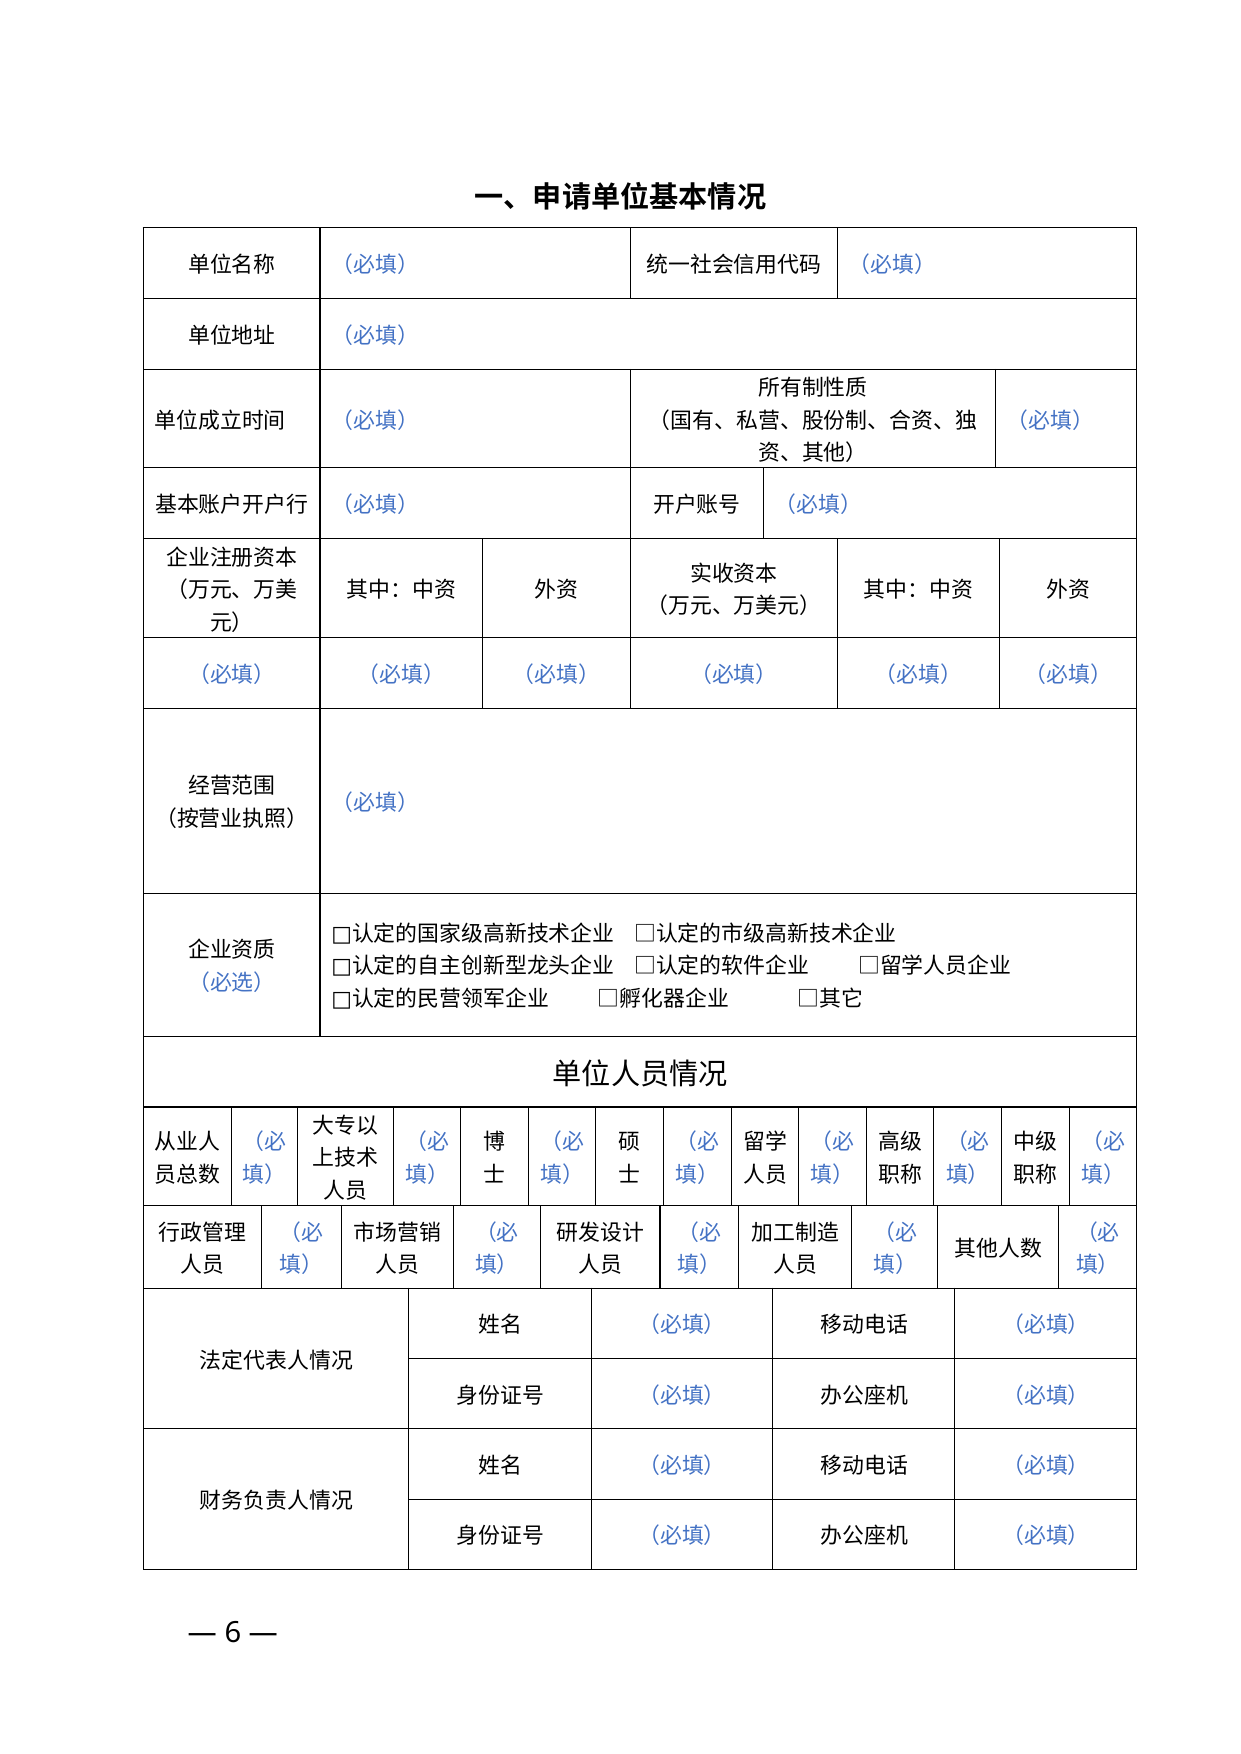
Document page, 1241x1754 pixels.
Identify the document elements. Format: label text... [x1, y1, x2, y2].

table_cell 财务负责人情况 [144, 1429, 408, 1569]
table_cell 姓名 [409, 1289, 591, 1358]
table_cell （必填） [529, 1108, 595, 1205]
table_cell 单位成立时间 [144, 370, 319, 467]
table_cell （必填） [454, 1206, 540, 1288]
table_cell （必填） [321, 638, 482, 707]
table_cell 单位人员情况 [144, 1037, 1136, 1106]
table_cell （必填） [955, 1500, 1136, 1569]
table_cell （必填） [262, 1206, 341, 1288]
table_header 统一社会信用代码 [631, 228, 837, 298]
table_cell 中级职称 [1002, 1108, 1069, 1205]
table_cell （必填） [1070, 1108, 1136, 1205]
table_cell 经营范围 （按营业执照） [144, 709, 319, 892]
table_cell （必填） [1000, 638, 1136, 707]
table_cell 高级职称 [867, 1108, 933, 1205]
table_cell （必填） [664, 1108, 731, 1205]
table_cell （必填） [232, 1108, 297, 1205]
table_cell 大专以上技术人员 [298, 1108, 393, 1205]
table_cell （必填） [955, 1359, 1136, 1428]
table_cell 硕 士 [596, 1108, 663, 1205]
table_cell 实收资本 （万元、万美元） [631, 539, 837, 637]
table_cell 开户账号 [631, 468, 763, 538]
table_cell 加工制造人员 [739, 1206, 851, 1288]
table_cell 身份证号 [409, 1359, 591, 1428]
table_cell （必填） [592, 1289, 772, 1358]
table_cell 留学人员 [732, 1108, 798, 1205]
table_cell （必填） [321, 370, 630, 467]
table_cell 单位地址 [144, 299, 319, 369]
table_cell （必填） [799, 1108, 866, 1205]
table_cell （必填） [321, 709, 1136, 892]
table_cell 外资 [483, 539, 630, 637]
table_cell 其他人数 [938, 1206, 1058, 1288]
table_cell 企业注册资本 （万元、万美元） [144, 539, 319, 637]
table_cell 身份证号 [409, 1500, 591, 1569]
table_cell （必填） [852, 1206, 937, 1288]
table_cell 外资 [1000, 539, 1136, 637]
table_cell 基本账户开户行 [144, 468, 319, 538]
table_cell 企业资质 （必选） [144, 894, 319, 1036]
table_cell （必填） [955, 1289, 1136, 1358]
table_cell 其中：中资 [321, 539, 482, 637]
table_cell 其中：中资 [838, 539, 999, 637]
table_cell （必填） [1059, 1206, 1136, 1288]
table_cell 博 士 [461, 1108, 528, 1205]
table_cell 姓名 [409, 1429, 591, 1499]
table_cell 市场营销人员 [342, 1206, 453, 1288]
table_cell （必填） [592, 1429, 772, 1499]
table_cell （必填） [661, 1206, 738, 1288]
table_cell 移动电话 [773, 1289, 954, 1358]
table_cell （必填） [144, 638, 319, 707]
table_header （必填） [321, 228, 630, 298]
table_cell （必填） [592, 1359, 772, 1428]
table_cell 所有制性质 （国有、私营、股份制、合资、独资、其他） [631, 370, 995, 467]
table_cell 移动电话 [773, 1429, 954, 1499]
table_cell 研发设计人员 [541, 1206, 659, 1288]
table_cell □认定的国家级高新技术企业 □认定的市级高新技术企业 □认定的自主创新型龙头企业 □认定的软件企业 □留学人员企业 □认定的民营领军企业 □孵化器企业 □其它 [321, 894, 1136, 1036]
table_cell （必填） [996, 370, 1136, 467]
table_header 单位名称 [144, 228, 319, 298]
table_cell 从业人员总数 [144, 1108, 231, 1205]
text 一、申请单位基本情况 [187, 162, 1053, 227]
table_cell （必填） [483, 638, 630, 707]
table_cell （必填） [592, 1500, 772, 1569]
table_cell （必填） [764, 468, 1136, 538]
table_cell （必填） [321, 468, 630, 538]
table_cell 办公座机 [773, 1359, 954, 1428]
table_cell 法定代表人情况 [144, 1289, 408, 1428]
table_cell 行政管理人员 [144, 1206, 261, 1288]
table_cell （必填） [321, 299, 1136, 369]
table_header （必填） [838, 228, 1136, 298]
table_cell （必填） [394, 1108, 460, 1205]
table_cell （必填） [838, 638, 999, 707]
table_cell （必填） [934, 1108, 1001, 1205]
table_cell （必填） [955, 1429, 1136, 1499]
table_cell （必填） [631, 638, 837, 707]
table_cell 办公座机 [773, 1500, 954, 1569]
